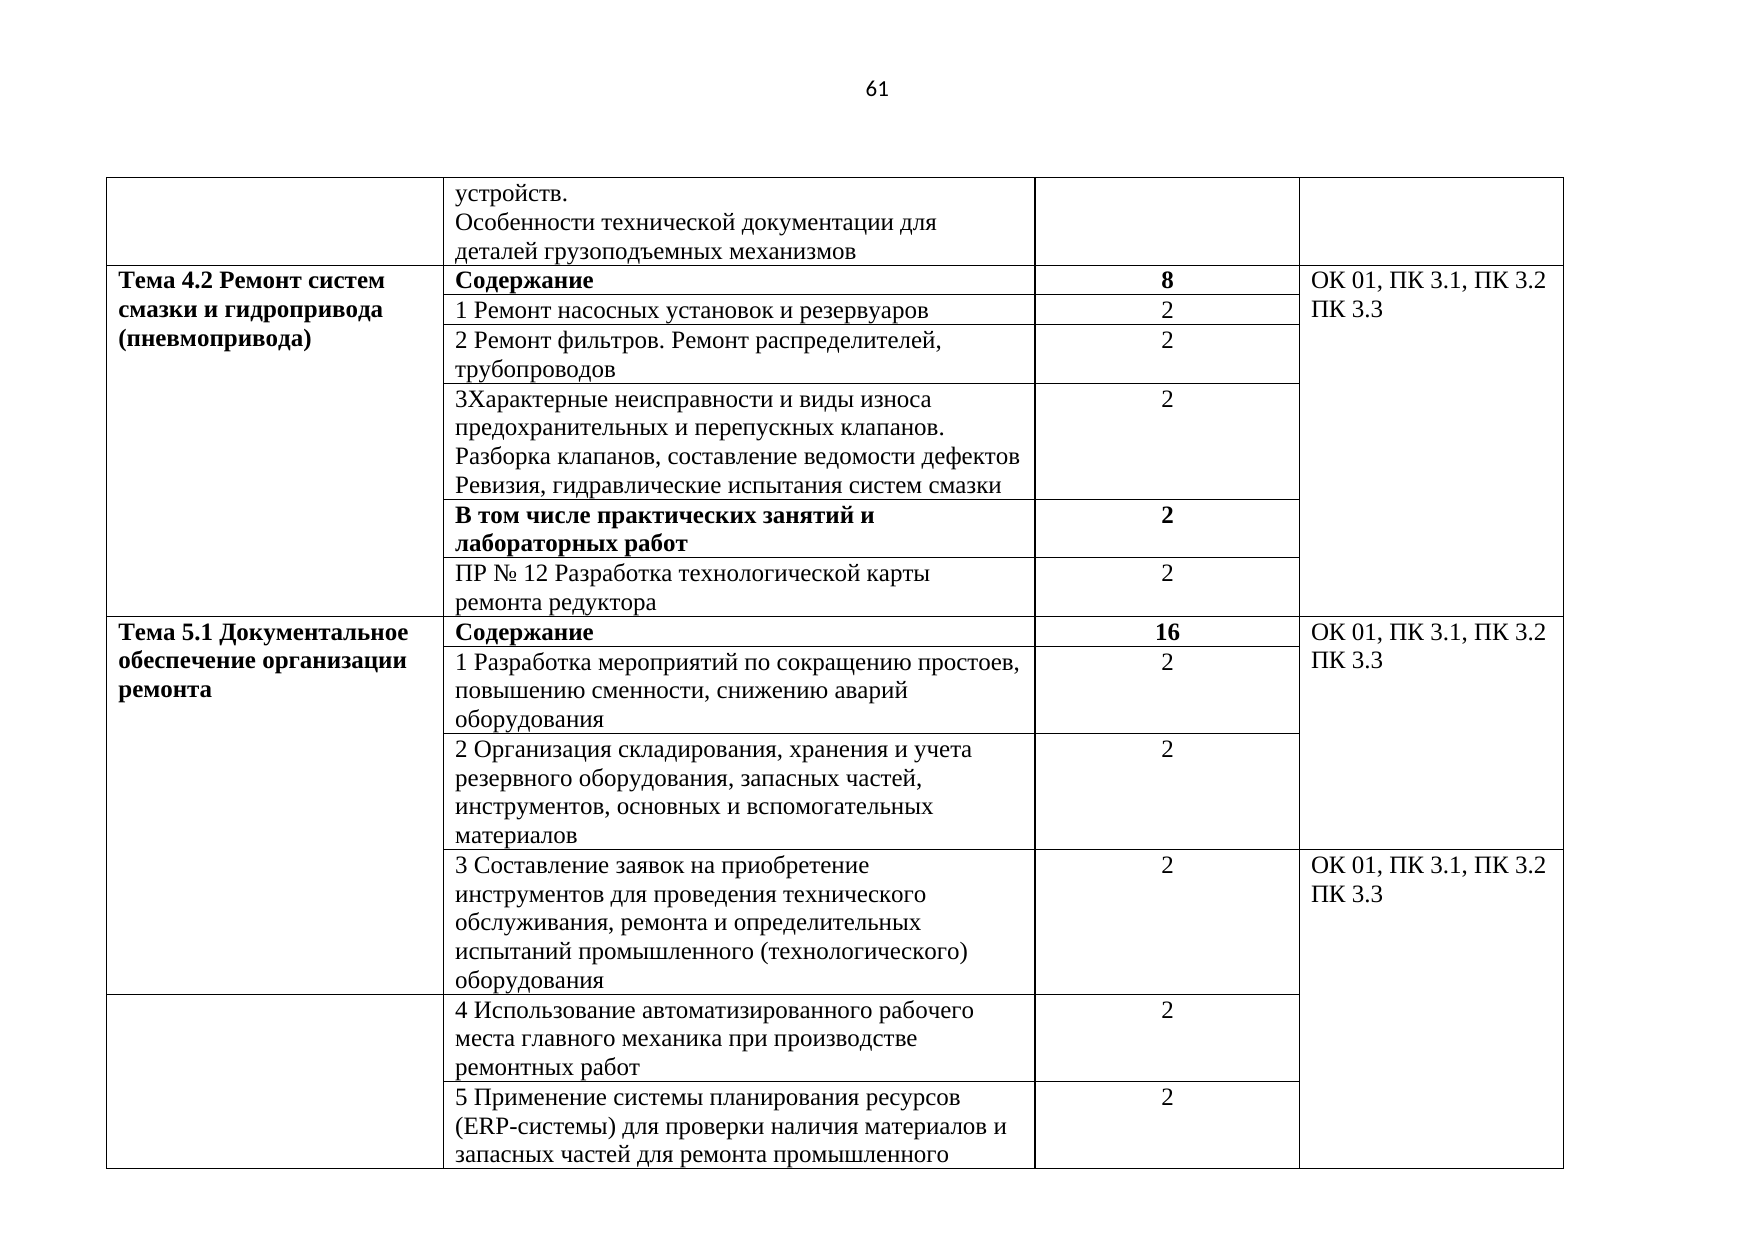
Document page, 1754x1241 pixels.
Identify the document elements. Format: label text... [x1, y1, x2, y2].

table_cell 2 [1036, 850, 1299, 994]
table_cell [444, 178, 1034, 264]
table_cell 2 [1036, 295, 1299, 324]
table_cell 2 [1036, 1082, 1299, 1168]
table_cell Содержание [444, 266, 1034, 294]
table_cell ОК 01, ПК 3.1, ПК 3.2 ПК 3.3 [1300, 850, 1563, 1168]
table_cell 16 [1036, 617, 1299, 646]
table_cell 3Характерные неисправности и виды износа предохранительных и перепускных клапанов. Разборка клапанов, составление ведомости дефектов Ревизия, гидравлические испытания систем смазки [444, 384, 1034, 499]
table_cell 2 [1036, 647, 1299, 733]
table_cell 3 Составление заявок на приобретение инструментов для проведения технического обслуживания, ремонта и определительных испытаний промышленного (технологического) оборудования [444, 850, 1034, 994]
table_cell 2 [1036, 325, 1299, 383]
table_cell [444, 1082, 1034, 1168]
table_cell 2 [1036, 500, 1299, 557]
table_cell Тема 4.2 Ремонт систем смазки и гидропривода (пневмопривода) [107, 266, 443, 616]
table_cell 2 [1036, 384, 1299, 499]
table_cell 2 [1036, 995, 1299, 1081]
table_cell [107, 995, 443, 1168]
table_cell 4 Использование автоматизированного рабочего места главного механика при производстве ремонтных работ [444, 995, 1034, 1081]
table_cell ПР № 12 Разработка технологической карты ремонта редуктора [444, 558, 1034, 616]
table_cell 2 [1036, 558, 1299, 616]
table_cell В том числе практических занятий и лабораторных работ [444, 500, 1034, 557]
table_cell 2 [1036, 178, 1299, 264]
table_cell 8 [1036, 266, 1299, 294]
table_cell 1 Разработка мероприятий по сокращению простоев, повышению сменности, снижению аварий оборудования [444, 647, 1034, 733]
table_cell ОК 01, ПК 3.1, ПК 3.2 ПК 3.3 [1300, 617, 1563, 849]
table_cell Содержание [444, 617, 1034, 646]
table_cell Тема 5.1 Документальное обеспечение организации ремонта [107, 617, 443, 994]
table_cell 2 Ремонт фильтров. Ремонт распределителей, трубопроводов [444, 325, 1034, 383]
table_cell 2 [1036, 734, 1299, 849]
table_cell 2 Организация складирования, хранения и учета резервного оборудования, запасных частей, инструментов, основных и вспомогательных материалов [444, 734, 1034, 849]
table_cell ОК 01, ПК 3.1, ПК 3.2 ПК 3.3 [1300, 266, 1563, 616]
table_cell 1 Ремонт насосных установок и резервуаров [444, 295, 1034, 324]
